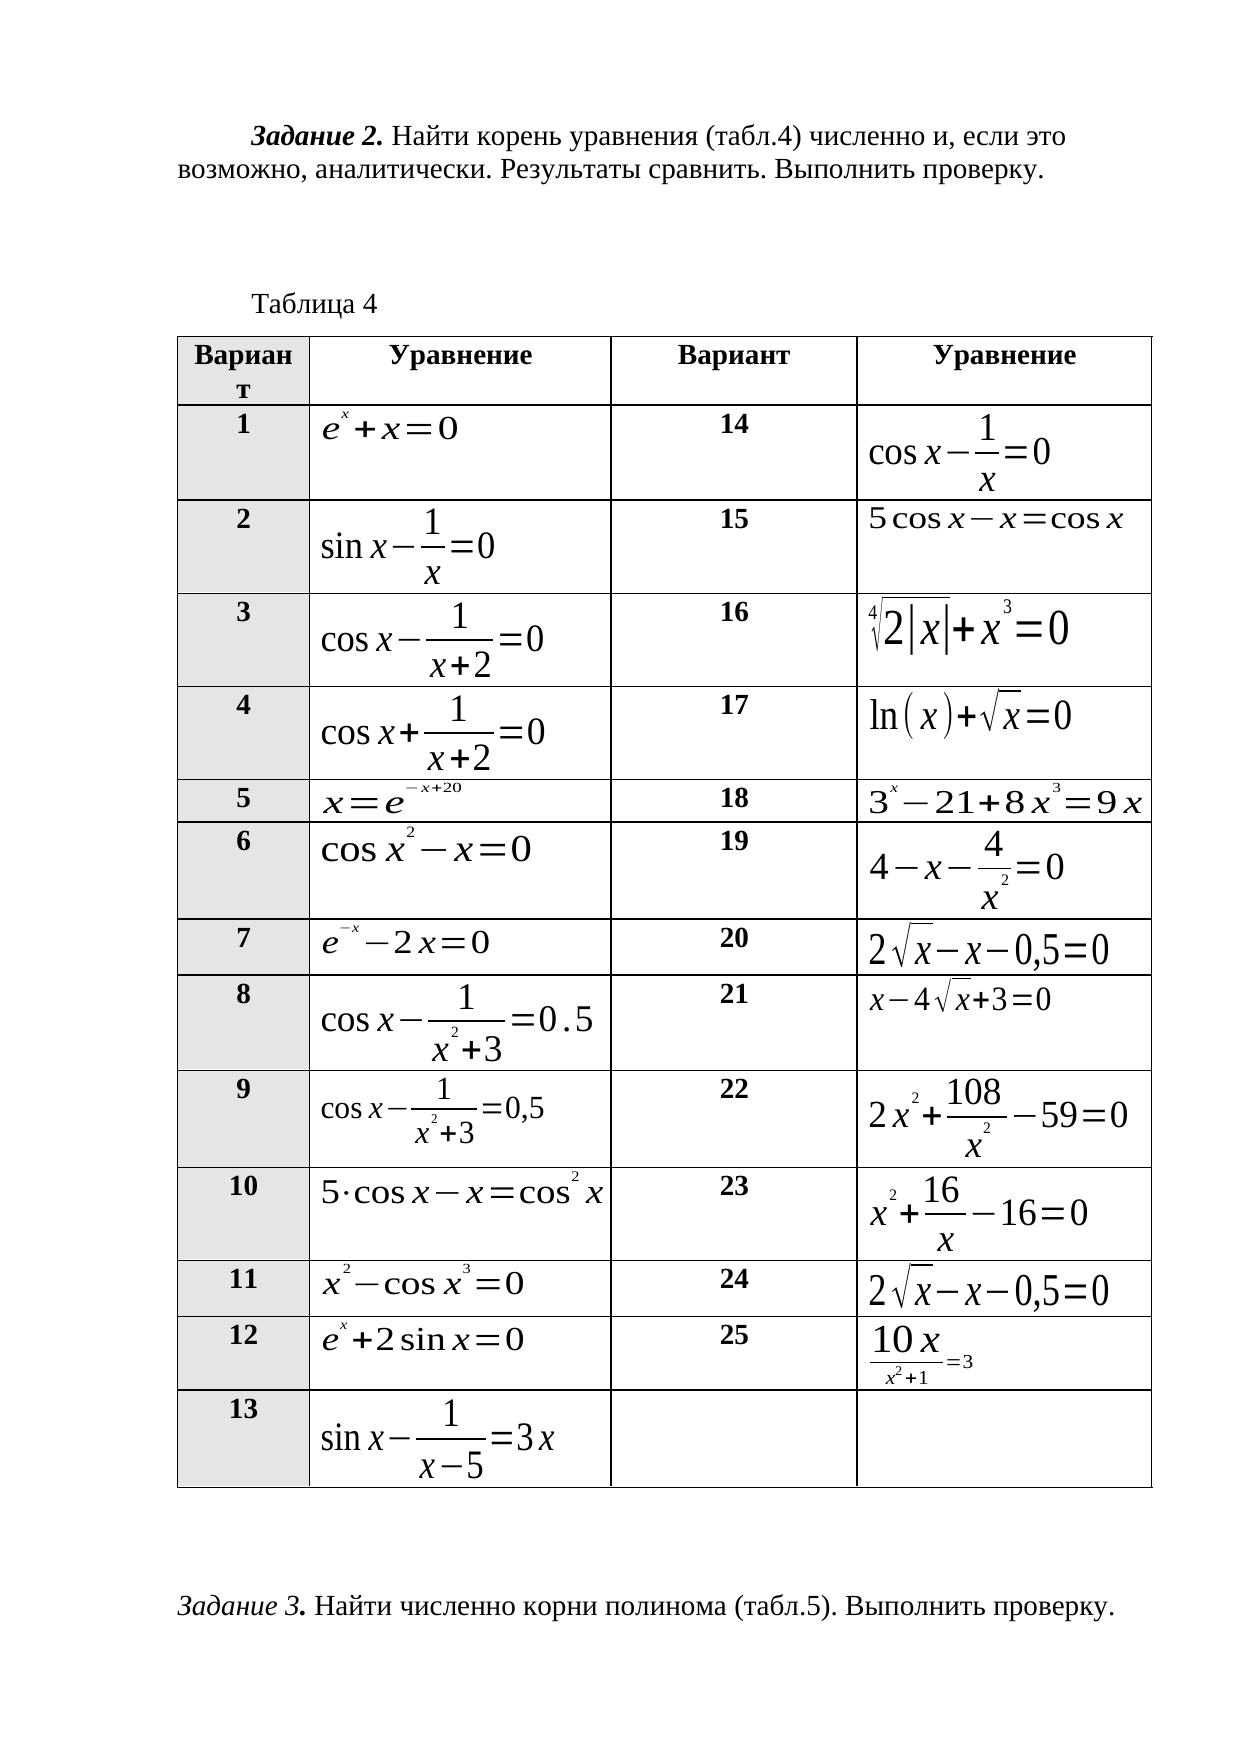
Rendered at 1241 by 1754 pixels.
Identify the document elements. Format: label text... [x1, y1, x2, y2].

text Задание 2. Найти корень уравнения (табл.4) численно и, если это возможно, аналитически. Результаты сравнить. Выполнить проверку. [177, 118, 1152, 185]
table_cell [858, 823, 1151, 918]
table_cell [310, 594, 610, 686]
table_cell [310, 501, 610, 592]
table_cell [310, 687, 610, 779]
table_cell [858, 594, 1151, 686]
text Таблица 4 [177, 286, 1152, 319]
table_cell 23 [612, 1168, 856, 1259]
table_cell [310, 920, 610, 974]
table_cell [310, 780, 610, 821]
table_cell 2 [178, 501, 309, 592]
table_cell 8 [178, 976, 309, 1069]
table_cell [858, 1168, 1151, 1259]
table_cell [858, 1071, 1151, 1166]
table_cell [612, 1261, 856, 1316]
table_cell 4 [178, 687, 309, 779]
table_cell 15 [612, 501, 856, 592]
table_cell 3 [178, 594, 309, 686]
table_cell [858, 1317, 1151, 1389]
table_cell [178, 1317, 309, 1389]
table_cell 20 [612, 920, 856, 974]
table_cell [858, 780, 1151, 821]
text Задание 3. Найти численно корни полинома (табл.5). Выполнить проверку. [177, 1588, 1152, 1622]
table_cell [310, 823, 610, 918]
table_cell [858, 406, 1151, 499]
table_cell 10 [178, 1168, 309, 1259]
table_cell 14 [612, 406, 856, 499]
table_cell 6 [178, 823, 309, 918]
table_cell 17 [612, 687, 856, 779]
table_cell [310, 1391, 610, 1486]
table_cell [858, 501, 1151, 592]
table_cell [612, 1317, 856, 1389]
table_cell 7 [178, 920, 309, 974]
table_header Вариант [178, 337, 309, 404]
table_cell 5 [178, 780, 309, 821]
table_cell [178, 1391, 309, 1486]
table_cell [858, 687, 1151, 779]
table_header Уравнение [310, 337, 610, 404]
table_cell 21 [612, 976, 856, 1069]
table_cell 1 [178, 406, 309, 499]
table_cell 18 [612, 780, 856, 821]
table_cell [310, 406, 610, 499]
table_cell 9 [178, 1071, 309, 1166]
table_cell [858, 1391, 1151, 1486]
table_cell [310, 1168, 610, 1259]
table_cell [310, 1071, 610, 1166]
table_cell [310, 1261, 610, 1316]
table_cell [858, 976, 1151, 1069]
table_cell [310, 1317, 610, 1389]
table_cell 16 [612, 594, 856, 686]
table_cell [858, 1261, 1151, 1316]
table_header Вариант [612, 337, 856, 404]
table_cell 22 [612, 1071, 856, 1166]
table_cell [310, 976, 610, 1069]
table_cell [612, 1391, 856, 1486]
table_cell 11 [178, 1261, 309, 1316]
table_cell 19 [612, 823, 856, 918]
table_cell [858, 920, 1151, 974]
table_header Уравнение [858, 337, 1151, 404]
